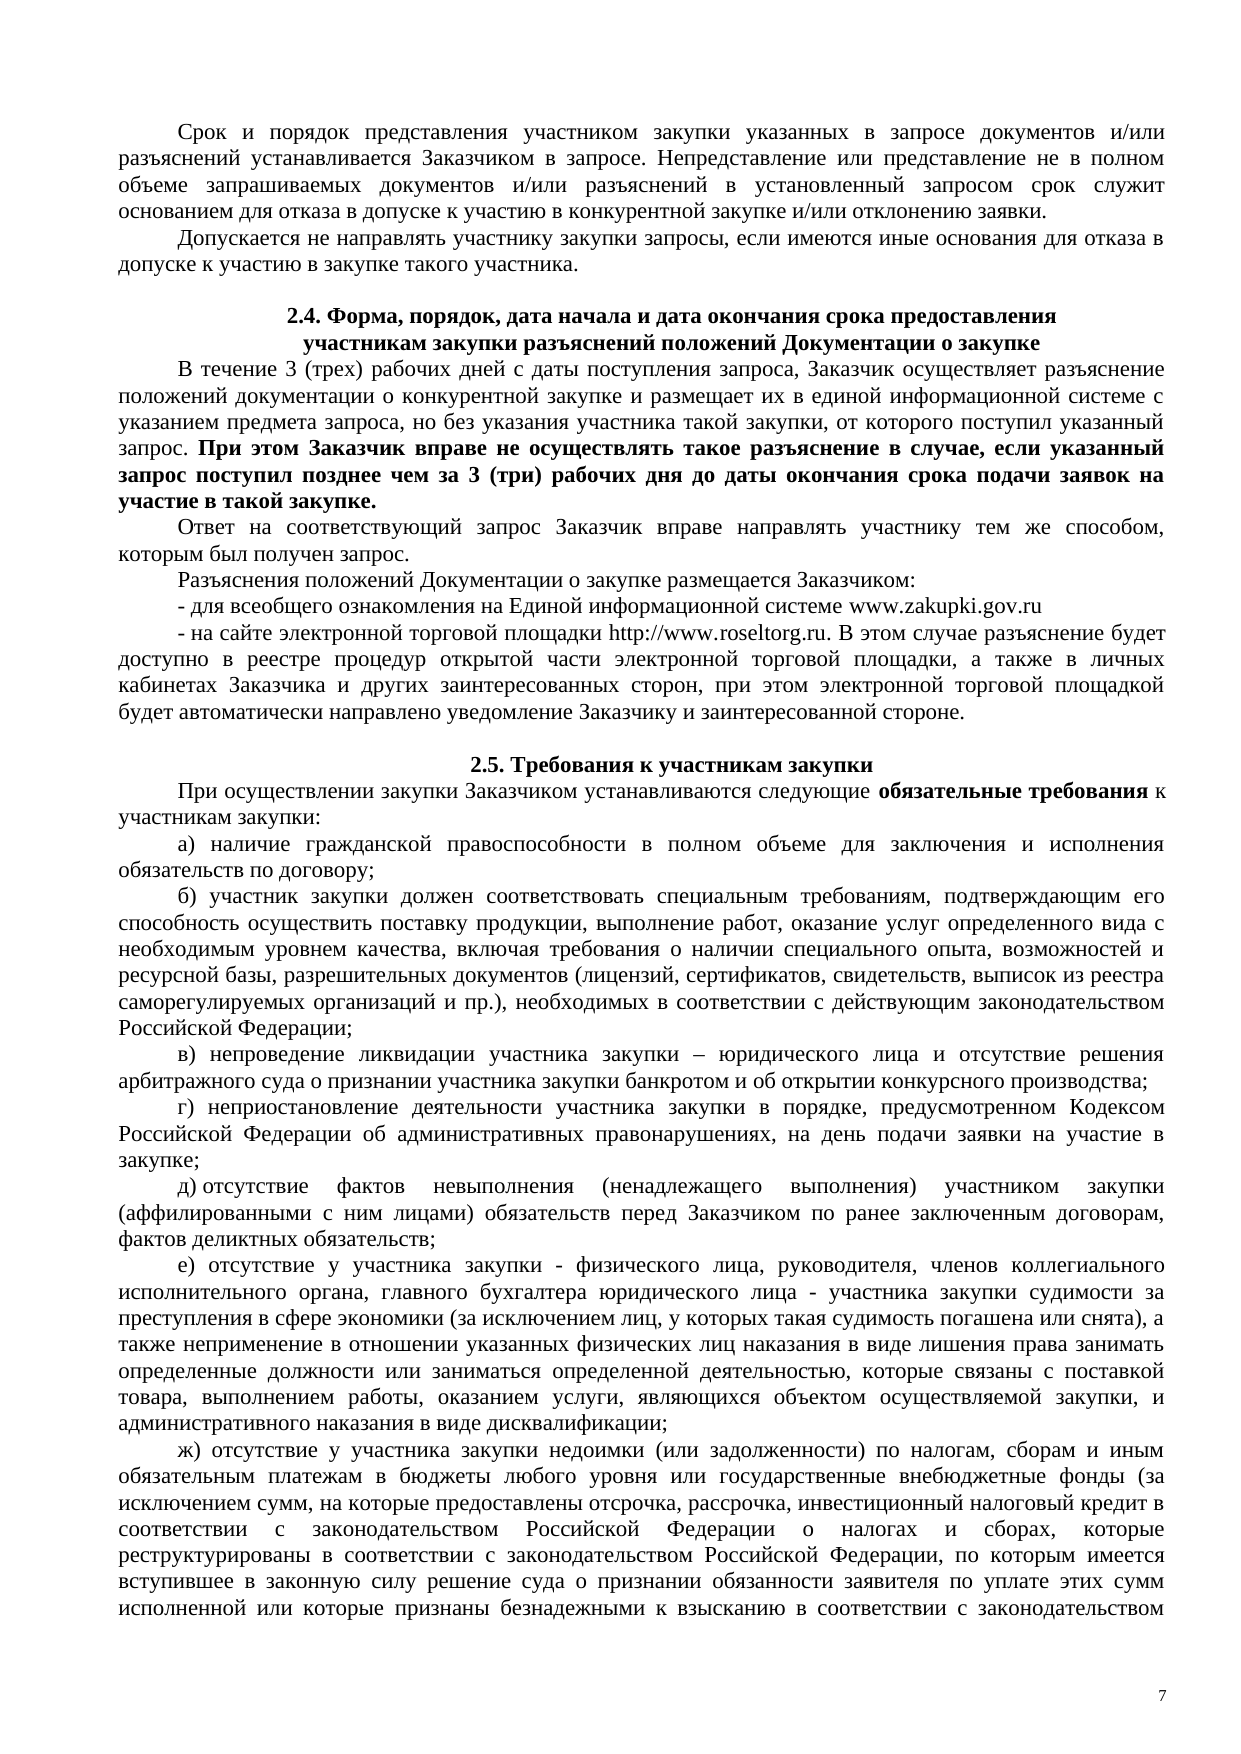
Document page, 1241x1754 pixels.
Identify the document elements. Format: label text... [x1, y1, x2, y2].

list а) наличие гражданской правоспособности в полном объеме для заключения и исполнения обязательств по договору; [118, 830, 1166, 882]
text участникам закупки разъяснений положений Документации о закупке [118, 329, 1166, 355]
text Ответ на соответствующий запрос Заказчик вправе направлять участнику тем же способом, которым был получен запрос. [118, 513, 1166, 566]
text В течение 3 (трех) рабочих дней с даты поступления запроса, Заказчик осуществляет разъяснение положений документации о конкурентной закупке и размещает их в единой информационной системе с указанием предмета запроса, но без указания участника такой закупки, от которого поступил указанный запрос. При этом Заказчик вправе не осуществлять такое разъяснение в случае, если указанный запрос поступил позднее чем за 3 (три) рабочих дня до даты окончания срока подачи заявок на участие в такой закупке. [118, 355, 1166, 513]
list б) участник закупки должен соответствовать специальным требованиям, подтверждающим его способность осуществить поставку продукции, выполнение работ, оказание услуг определенного вида с необходимым уровнем качества, включая требования о наличии специального опыта, возможностей и ресурсной базы, разрешительных документов (лицензий, сертификатов, свидетельств, выписок из реестра саморегулируемых организаций и пр.), необходимых в соответствии с действующим законодательством Российской Федерации; [118, 882, 1166, 1041]
list При осуществлении закупки Заказчиком устанавливаются следующие обязательные требования к участникам закупки: [118, 777, 1166, 830]
text Разъяснения положений Документации о закупке размещается Заказчиком: [118, 566, 1166, 592]
list д) отсутствие фактов невыполнения (ненадлежащего выполнения) участником закупки (аффилированными с ним лицами) обязательств перед Заказчиком по ранее заключенным договорам, фактов деликтных обязательств; [118, 1172, 1166, 1251]
text Допускается не направлять участнику закупки запросы, если имеются иные основания для отказа в допуске к участию в закупке такого участника. [118, 223, 1166, 276]
text 2.4. Форма, порядок, дата начала и дата окончания срока предоставления [118, 303, 1166, 329]
text 2.5. Требования к участникам закупки [118, 751, 1166, 777]
list г) неприостановление деятельности участника закупки в порядке, предусмотренном Кодексом Российской Федерации об административных правонарушениях, на день подачи заявки на участие в закупке; [118, 1093, 1166, 1172]
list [118, 1436, 1166, 1620]
text - для всеобщего ознакомления на Единой информационной системе www.zakupki.gov.ru [118, 592, 1166, 619]
text - на сайте электронной торговой площадки http://www.roseltorg.ru. В этом случае разъяснение будет доступно в реестре процедур открытой части электронной торговой площадки, а также в личных кабинетах Заказчика и других заинтересованных сторон, при этом электронной торговой площадкой будет автоматически направлено уведомление Заказчику и заинтересованной стороне. [118, 619, 1166, 724]
list е) отсутствие у участника закупки - физического лица, руководителя, членов коллегиального исполнительного органа, главного бухгалтера юридического лица - участника закупки судимости за преступления в сфере экономики (за исключением лиц, у которых такая судимость погашена или снята), а также неприменение в отношении указанных физических лиц наказания в виде лишения права занимать определенные должности или заниматься определенной деятельностью, которые связаны с поставкой товара, выполнением работы, оказанием услуги, являющихся объектом осуществляемой закупки, и административного наказания в виде дисквалификации; [118, 1251, 1166, 1436]
list в) непроведение ликвидации участника закупки – юридического лица и отсутствие решения арбитражного суда о признании участника закупки банкротом и об открытии конкурсного производства; [118, 1041, 1166, 1093]
text Срок и порядок представления участником закупки указанных в запросе документов и/или разъяснений устанавливается Заказчиком в запросе. Непредставление или представление не в полном объеме запрашиваемых документов и/или разъяснений в установленный запросом срок служит основанием для отказа в допуске к участию в конкурентной закупке и/или отклонению заявки. [118, 118, 1166, 223]
